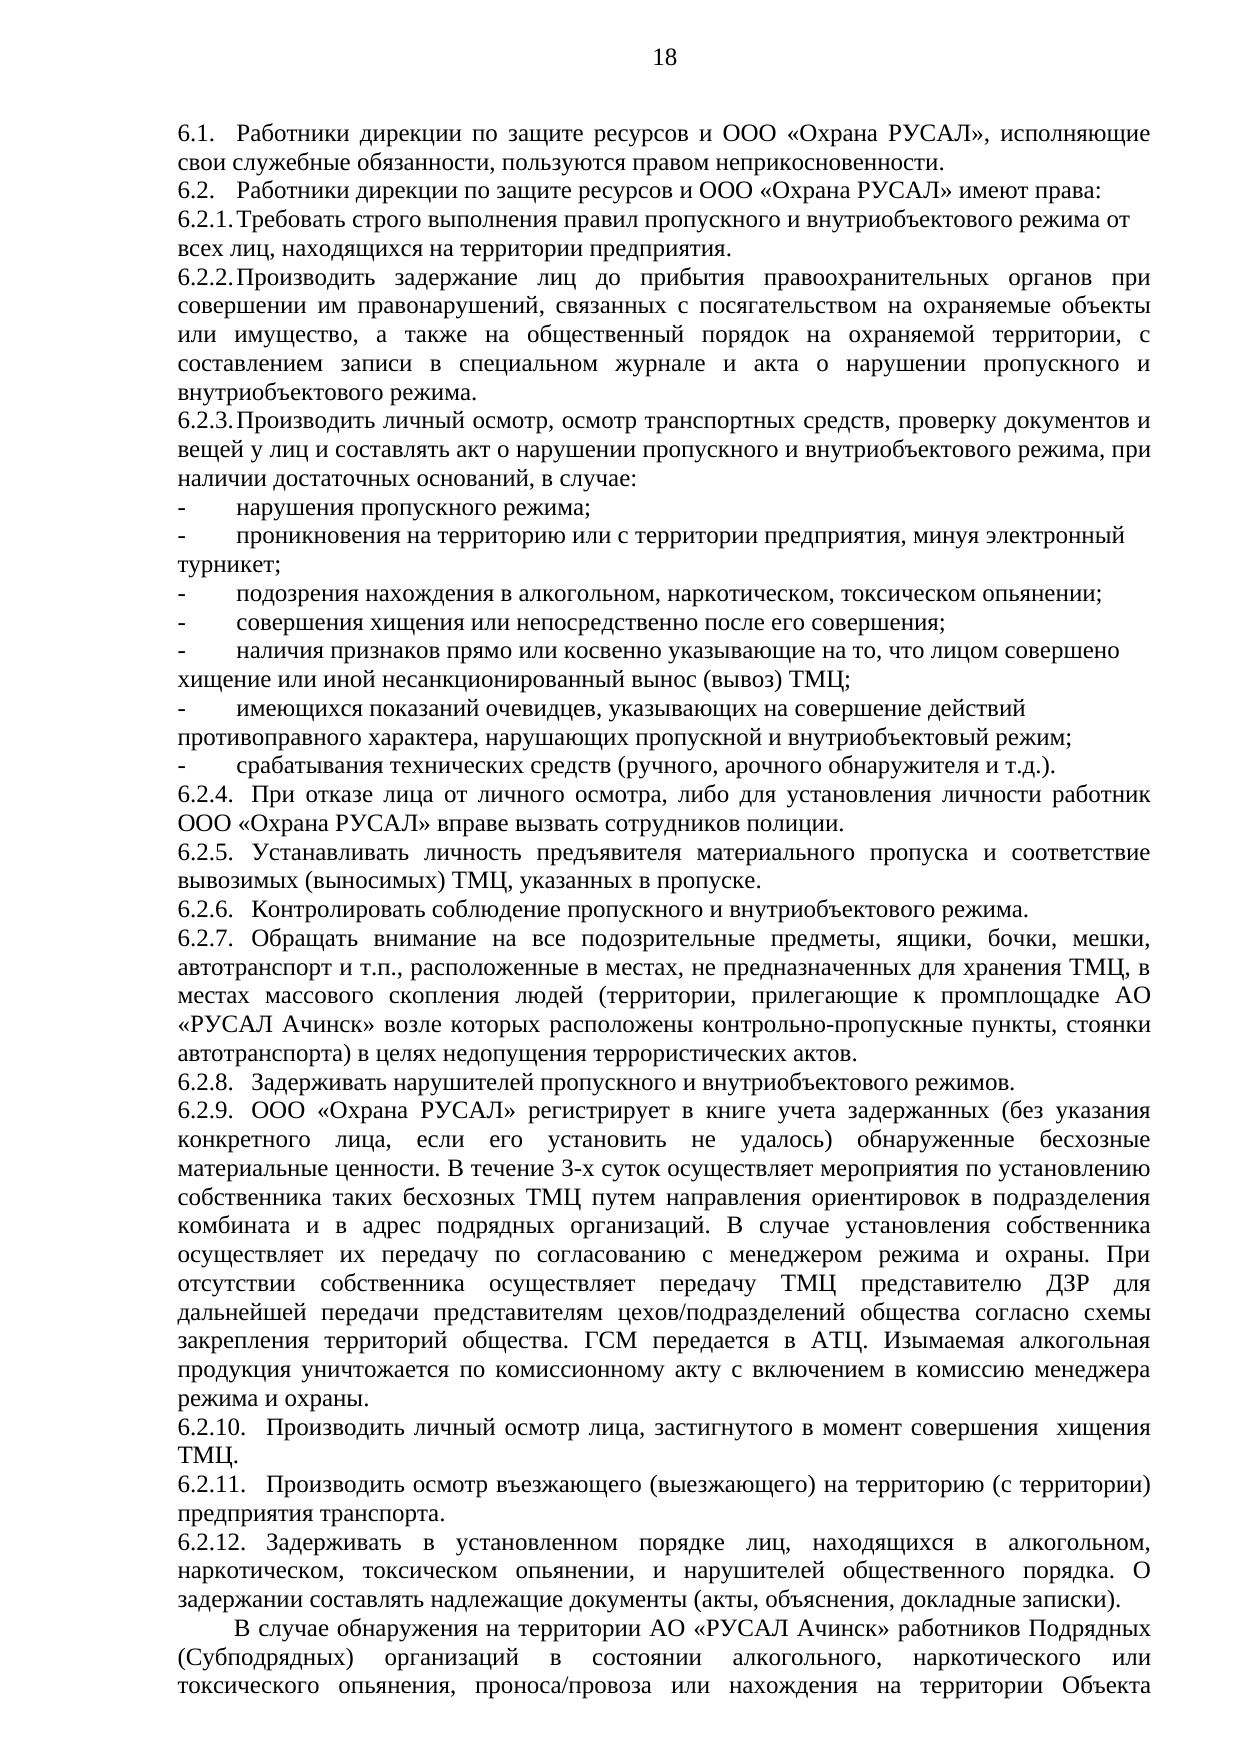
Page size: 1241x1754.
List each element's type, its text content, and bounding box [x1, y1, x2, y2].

text 6.2.12. Задерживать в установленном порядке лиц, находящихся в алкогольном, наркотическом, токсическом опьянении, и нарушителей общественного порядка. О задержании составлять надлежащие документы (акты, объяснения, докладные записки). [177, 1527, 1152, 1613]
text 6.2.7. Обращать внимание на все подозрительные предметы, ящики, бочки, мешки, автотранспорт и т.п., расположенные в местах, не предназначенных для хранения ТМЦ, в местах массового скопления людей (территории, прилегающие к промплощадке АО «РУСАЛ Ачинск» возле которых расположены контрольно-пропускные пункты, стоянки автотранспорта) в целях недопущения террористических актов. [177, 923, 1152, 1067]
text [177, 1613, 1152, 1699]
text 6.2.8. Задерживать нарушителей пропускного и внутриобъектового режимов. [177, 1067, 1152, 1096]
text 6.2.3. Производить личный осмотр, осмотр транспортных средств, проверку документов и вещей у лиц и составлять акт о нарушении пропускного и внутриобъектового режима, при наличии достаточных оснований, в случае: [177, 406, 1152, 492]
list подозрения нахождения в алкогольном, наркотическом, токсическом опьянении; [177, 578, 1152, 607]
list срабатывания технических средств (ручного, арочного обнаружителя и т.д.). [177, 751, 1152, 779]
list Требовать строго выполнения правил пропускного и внутриобъектового режима от всех лиц, находящихся на территории предприятия. [177, 204, 1152, 262]
text 6.2.2. Производить задержание лиц до прибытия правоохранительных органов при совершении им правонарушений, связанных с посягательством на охраняемые объекты или имущество, а также на общественный порядок на охраняемой территории, с составлением записи в специальном журнале и акта о нарушении пропускного и внутриобъектового режима. [177, 262, 1152, 406]
text 6.2.11. Производить осмотр въезжающего (выезжающего) на территорию (с территории) предприятия транспорта. [177, 1469, 1152, 1527]
list проникновения на территорию или с территории предприятия, минуя электронный турникет; [177, 521, 1152, 578]
text 6.2.5. Устанавливать личность предъявителя материального пропуска и соответствие вывозимых (выносимых) ТМЦ, указанных в пропуске. [177, 837, 1152, 894]
text 6.2.10. Производить личный осмотр лица, застигнутого в момент совершения хищения ТМЦ. [177, 1412, 1152, 1469]
list наличия признаков прямо или косвенно указывающие на то, что лицом совершено хищение или иной несанкционированный вынос (вывоз) ТМЦ; [177, 636, 1152, 693]
text 6.2.4. При отказе лица от личного осмотра, либо для установления личности работник ООО «Охрана РУСАЛ» вправе вызвать сотрудников полиции. [177, 779, 1152, 837]
text 6.2. Работники дирекции по защите ресурсов и ООО «Охрана РУСАЛ» имеют права: [177, 176, 1152, 204]
text 6.2.6. Контролировать соблюдение пропускного и внутриобъектового режима. [177, 894, 1152, 923]
text 6.1. Работники дирекции по защите ресурсов и ООО «Охрана РУСАЛ», исполняющие свои служебные обязанности, пользуются правом неприкосновенности. [177, 118, 1152, 176]
list совершения хищения или непосредственно после его совершения; [177, 607, 1152, 636]
text - нарушения пропускного режима; [177, 492, 1152, 521]
text 6.2.9. ООО «Охрана РУСАЛ» регистрирует в книге учета задержанных (без указания конкретного лица, если его установить не удалось) обнаруженные бесхозные материальные ценности. В течение 3-х суток осуществляет мероприятия по установлению собственника таких бесхозных ТМЦ путем направления ориентировок в подразделения комбината и в адрес подрядных организаций. В случае установления собственника осуществляет их передачу по согласованию с менеджером режима и охраны. При отсутствии собственника осуществляет передачу ТМЦ представителю ДЗР для дальнейшей передачи представителям цехов/подразделений общества согласно схемы закрепления территорий общества. ГСМ передается в АТЦ. Изымаемая алкогольная продукция уничтожается по комиссионному акту с включением в комиссию менеджера режима и охраны. [177, 1096, 1152, 1412]
list имеющихся показаний очевидцев, указывающих на совершение действий противоправного характера, нарушающих пропускной и внутриобъектовый режим; [177, 693, 1152, 751]
